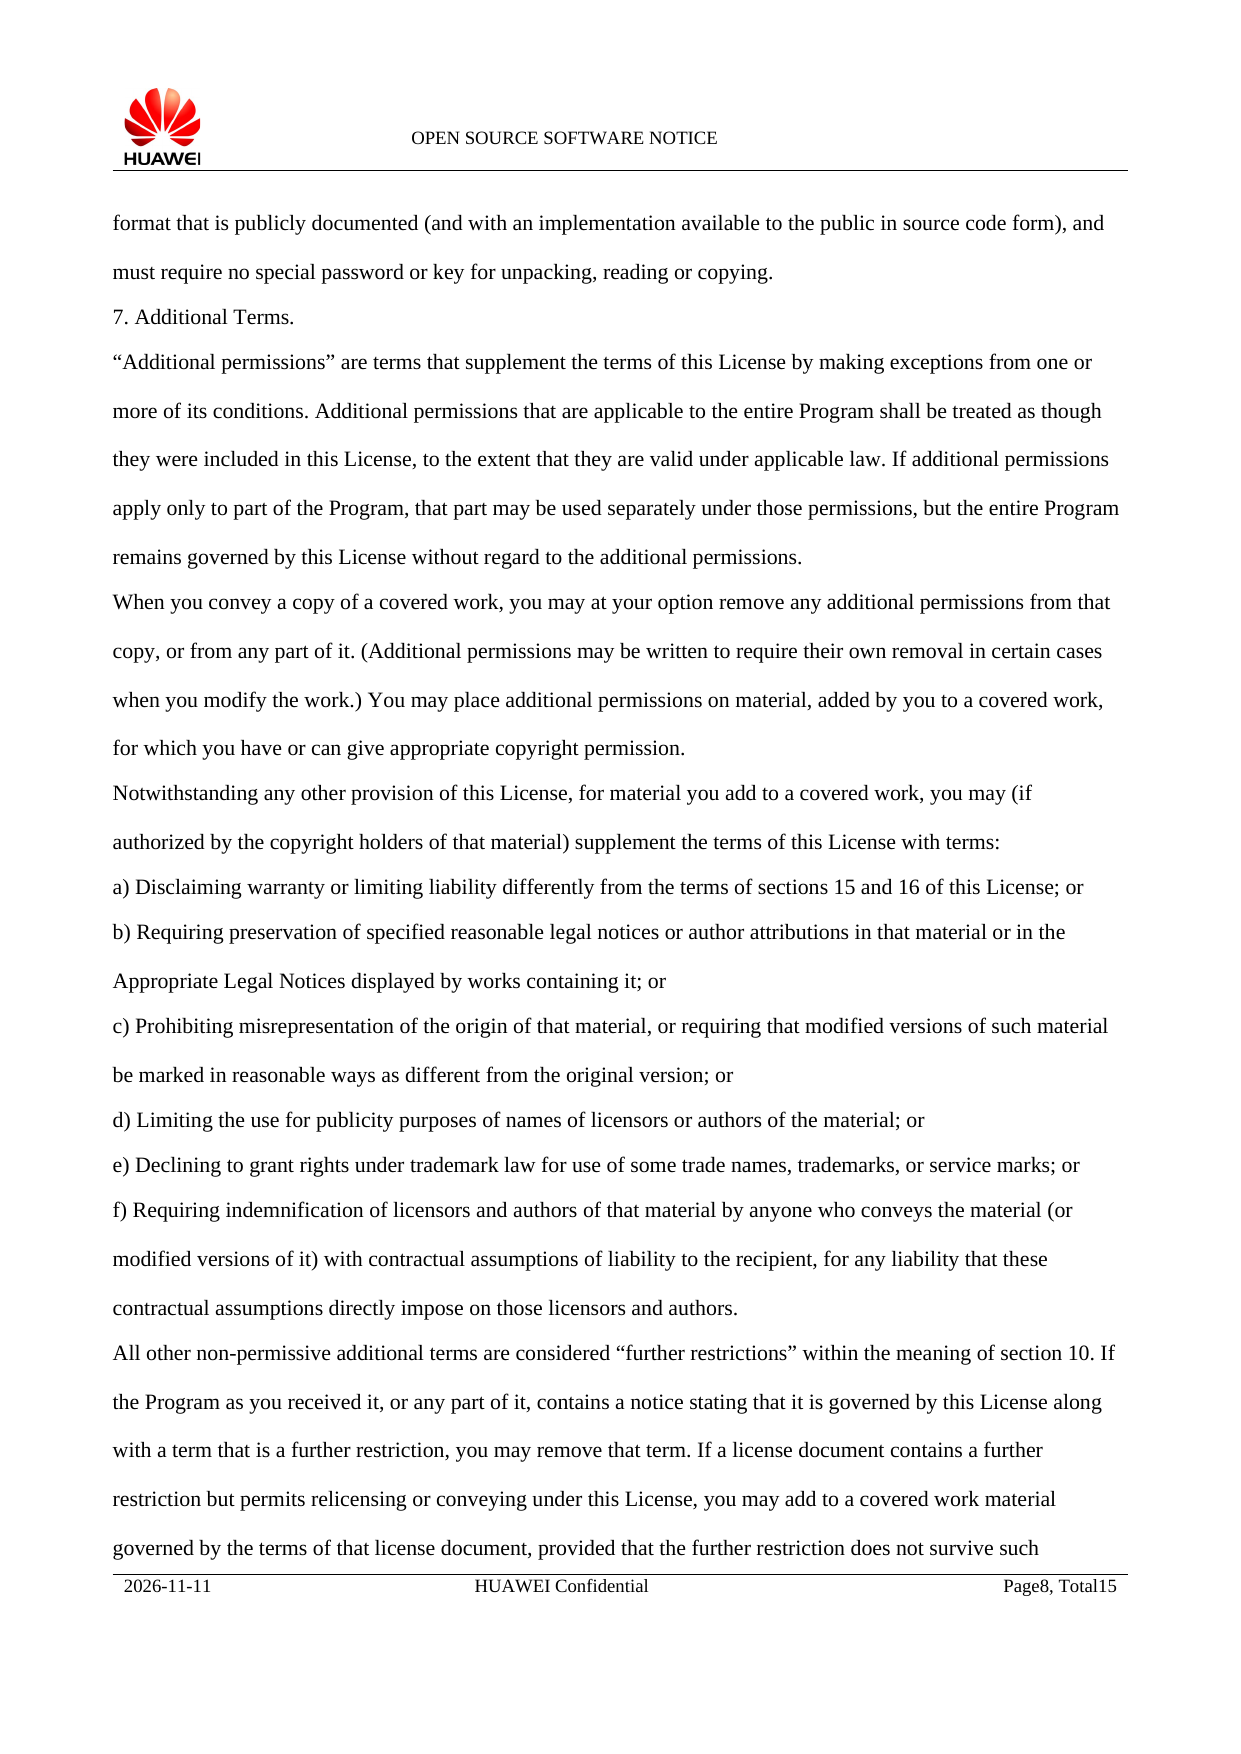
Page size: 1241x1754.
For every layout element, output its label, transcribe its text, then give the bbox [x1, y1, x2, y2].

text “Additional permissions” are terms that supplement the terms of this License by making exceptions from one or more of its conditions. Additional permissions that are applicable to the entire Program shall be treated as though they were included in this License, to the extent that they are valid under applicable law. If additional permissions apply only to part of the Program, that part may be used separately under those permissions, but the entire Program remains governed by this License without regard to the additional permissions. [112, 345, 1128, 573]
text a) Disclaiming warranty or limiting liability differently from the terms of sections 15 and 16 of this License; or [112, 871, 1128, 903]
text f) Requiring indemnification of licensors and authors of that material by anyone who conveys the material (or modified versions of it) with contractual assumptions of liability to the recipient, for any liability that these contractual assumptions directly impose on those licensors and authors. [112, 1194, 1128, 1324]
text e) Declining to grant rights under trademark law for use of some trade names, trademarks, or service marks; or [112, 1148, 1128, 1181]
picture [124, 88, 201, 165]
text 7. Additional Terms. [112, 300, 1128, 333]
text d) Limiting the use for publicity purposes of names of licensors or authors of the material; or [112, 1103, 1128, 1136]
text Notwithstanding any other provision of this License, for material you add to a covered work, you may (if authorized by the copyright holders of that material) supplement the terms of this License with terms: [112, 777, 1128, 858]
text c) Prohibiting misrepresentation of the origin of that material, or requiring that modified versions of such material be marked in reasonable ways as different from the original version; or [112, 1009, 1128, 1091]
text b) Requiring preservation of specified reasonable legal notices or author attributions in that material or in the Appropriate Legal Notices displayed by works containing it; or [112, 916, 1128, 997]
text When you convey a copy of a covered work, you may at your option remove any additional permissions from that copy, or from any part of it. (Additional permissions may be written to require their own removal in certain cases when you modify the work.) You may place additional permissions on material, added by you to a covered work, for which you have or can give appropriate copyright permission. [112, 585, 1128, 764]
